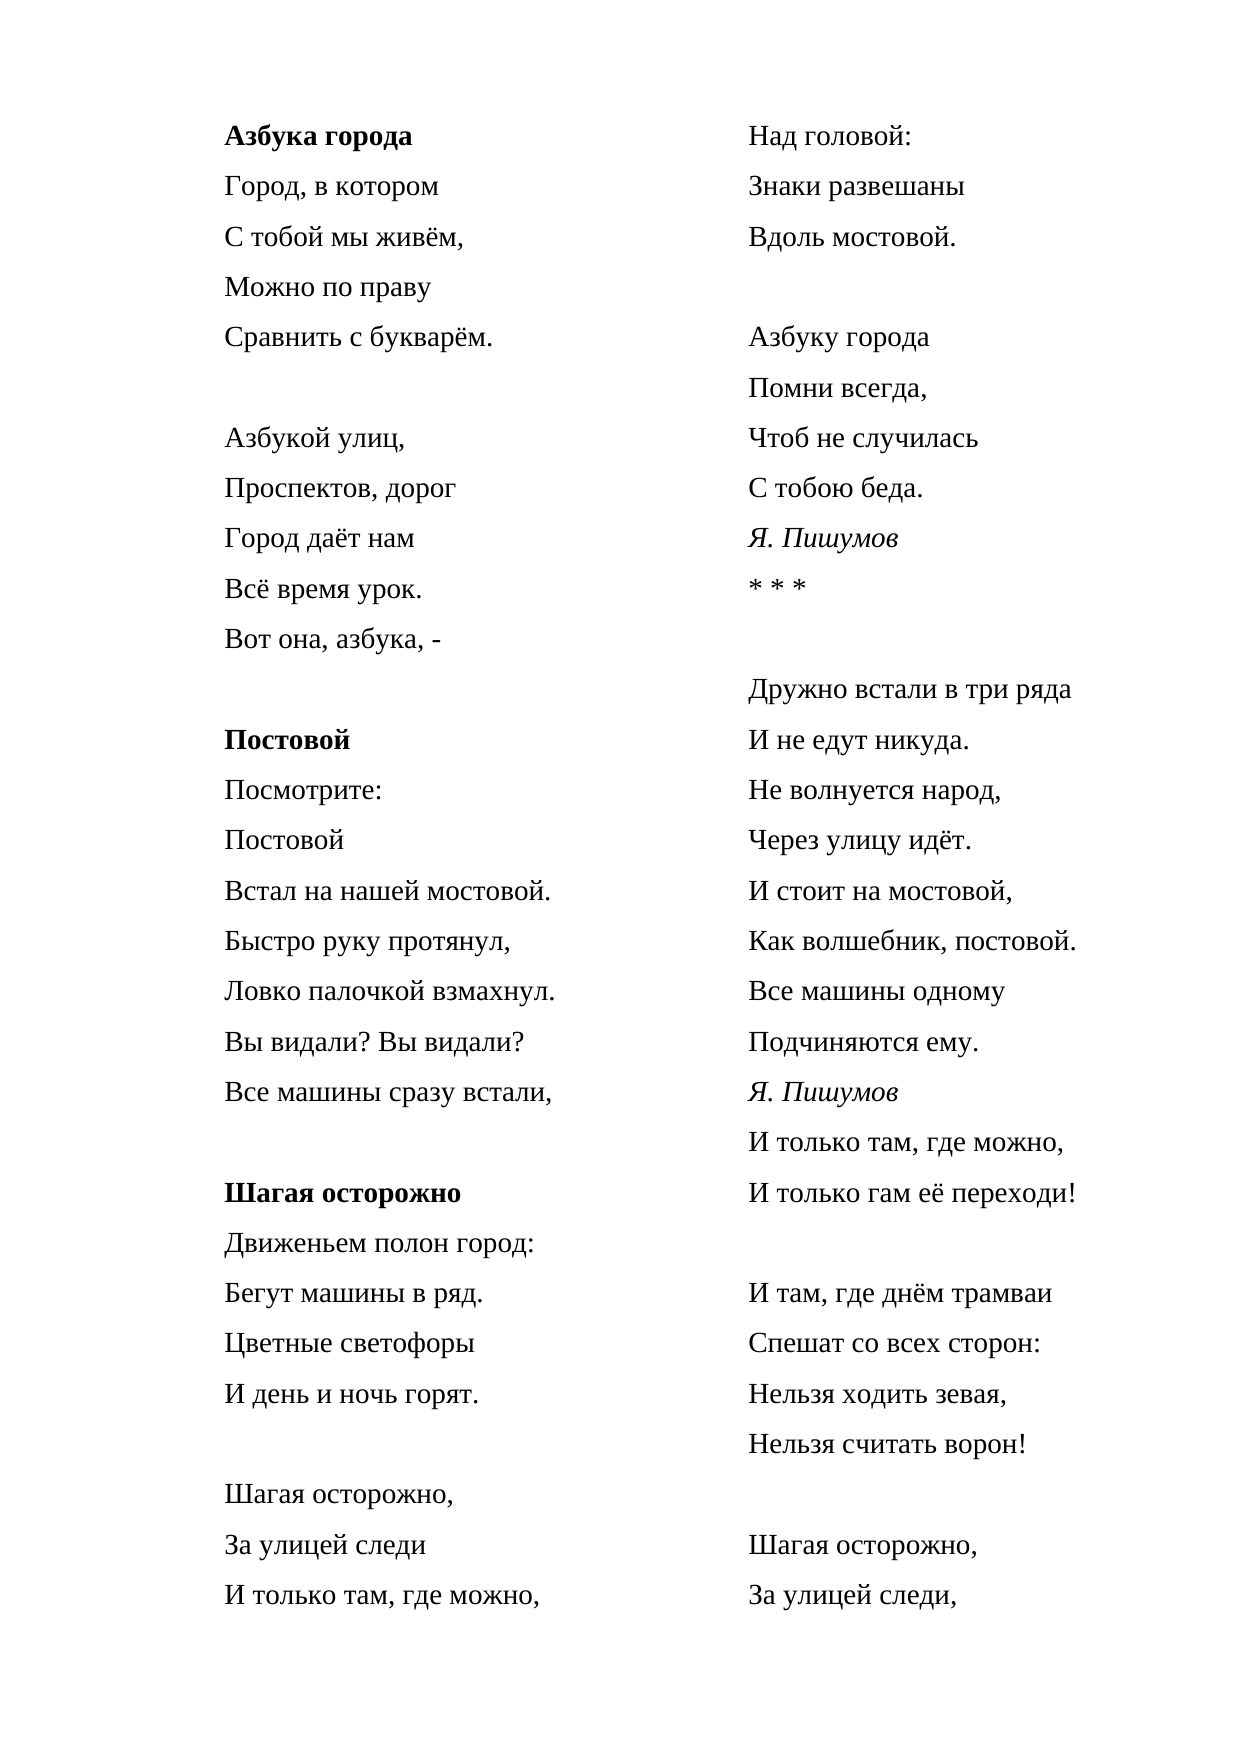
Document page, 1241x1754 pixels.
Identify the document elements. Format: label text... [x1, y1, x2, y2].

text С тобою беда. [701, 470, 1152, 504]
text И не едут никуда. [701, 722, 1152, 755]
text Через улицу идёт. [701, 822, 1152, 856]
text Как волшебник, постовой. [701, 923, 1152, 957]
text С тобой мы живём, [177, 219, 627, 252]
text Я. Пишумов [701, 521, 1152, 554]
text Встал на нашей мостовой. [177, 873, 627, 906]
text Посмотрите: [177, 772, 627, 806]
text Нельзя считать ворон! [701, 1426, 1152, 1460]
text Можно по праву [177, 269, 627, 303]
text Азбуку города [701, 319, 1152, 353]
text Вы видали? Вы видали? [177, 1024, 627, 1057]
text Проспектов, дорог [177, 470, 627, 504]
text За улицей следи [177, 1527, 627, 1560]
text Азбукой улиц, [177, 420, 627, 453]
text Шагая осторожно, [177, 1477, 627, 1510]
text * * * [701, 571, 1152, 604]
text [177, 1577, 627, 1611]
text Дружно встали в три ряда [701, 672, 1152, 705]
text И только там, где можно, [701, 1124, 1152, 1158]
text Цветные светофоры [177, 1326, 627, 1359]
text Над головой: [701, 118, 1152, 152]
text И только гам её переходи! [701, 1175, 1152, 1208]
text Вдоль мостовой. [701, 219, 1152, 252]
text Чтоб не случилась [701, 420, 1152, 453]
text Быстро руку протянул, [177, 923, 627, 957]
text Постовой [177, 722, 627, 755]
text Сравнить с букварём. [177, 319, 627, 353]
text Шагая осторожно [177, 1175, 627, 1208]
text Шагая осторожно, [701, 1527, 1152, 1560]
text Бегут машины в ряд. [177, 1275, 627, 1309]
text За улицей следи, [701, 1577, 1152, 1611]
text Нельзя ходить зевая, [701, 1376, 1152, 1409]
text Всё время урок. [177, 571, 627, 604]
text Подчиняются ему. [701, 1024, 1152, 1057]
text Я. Пишумов [701, 1074, 1152, 1108]
text Вот она, азбука, - [177, 621, 627, 655]
text Все машины сразу встали, [177, 1074, 627, 1108]
text Азбука города [177, 118, 627, 152]
text Ловко палочкой взмахнул. [177, 973, 627, 1007]
text И стоит на мостовой, [701, 873, 1152, 906]
text Постовой [177, 822, 627, 856]
text Город даёт нам [177, 521, 627, 554]
text Город, в котором [177, 168, 627, 202]
text И там, где днём трамваи [701, 1275, 1152, 1309]
text Помни всегда, [701, 370, 1152, 403]
text Спешат со всех сторон: [701, 1326, 1152, 1359]
text Знаки развешаны [701, 168, 1152, 202]
text Движеньем полон город: [177, 1225, 627, 1258]
text Все машины одному [701, 973, 1152, 1007]
text И день и ночь горят. [177, 1376, 627, 1409]
text Не волнуется народ, [701, 772, 1152, 806]
